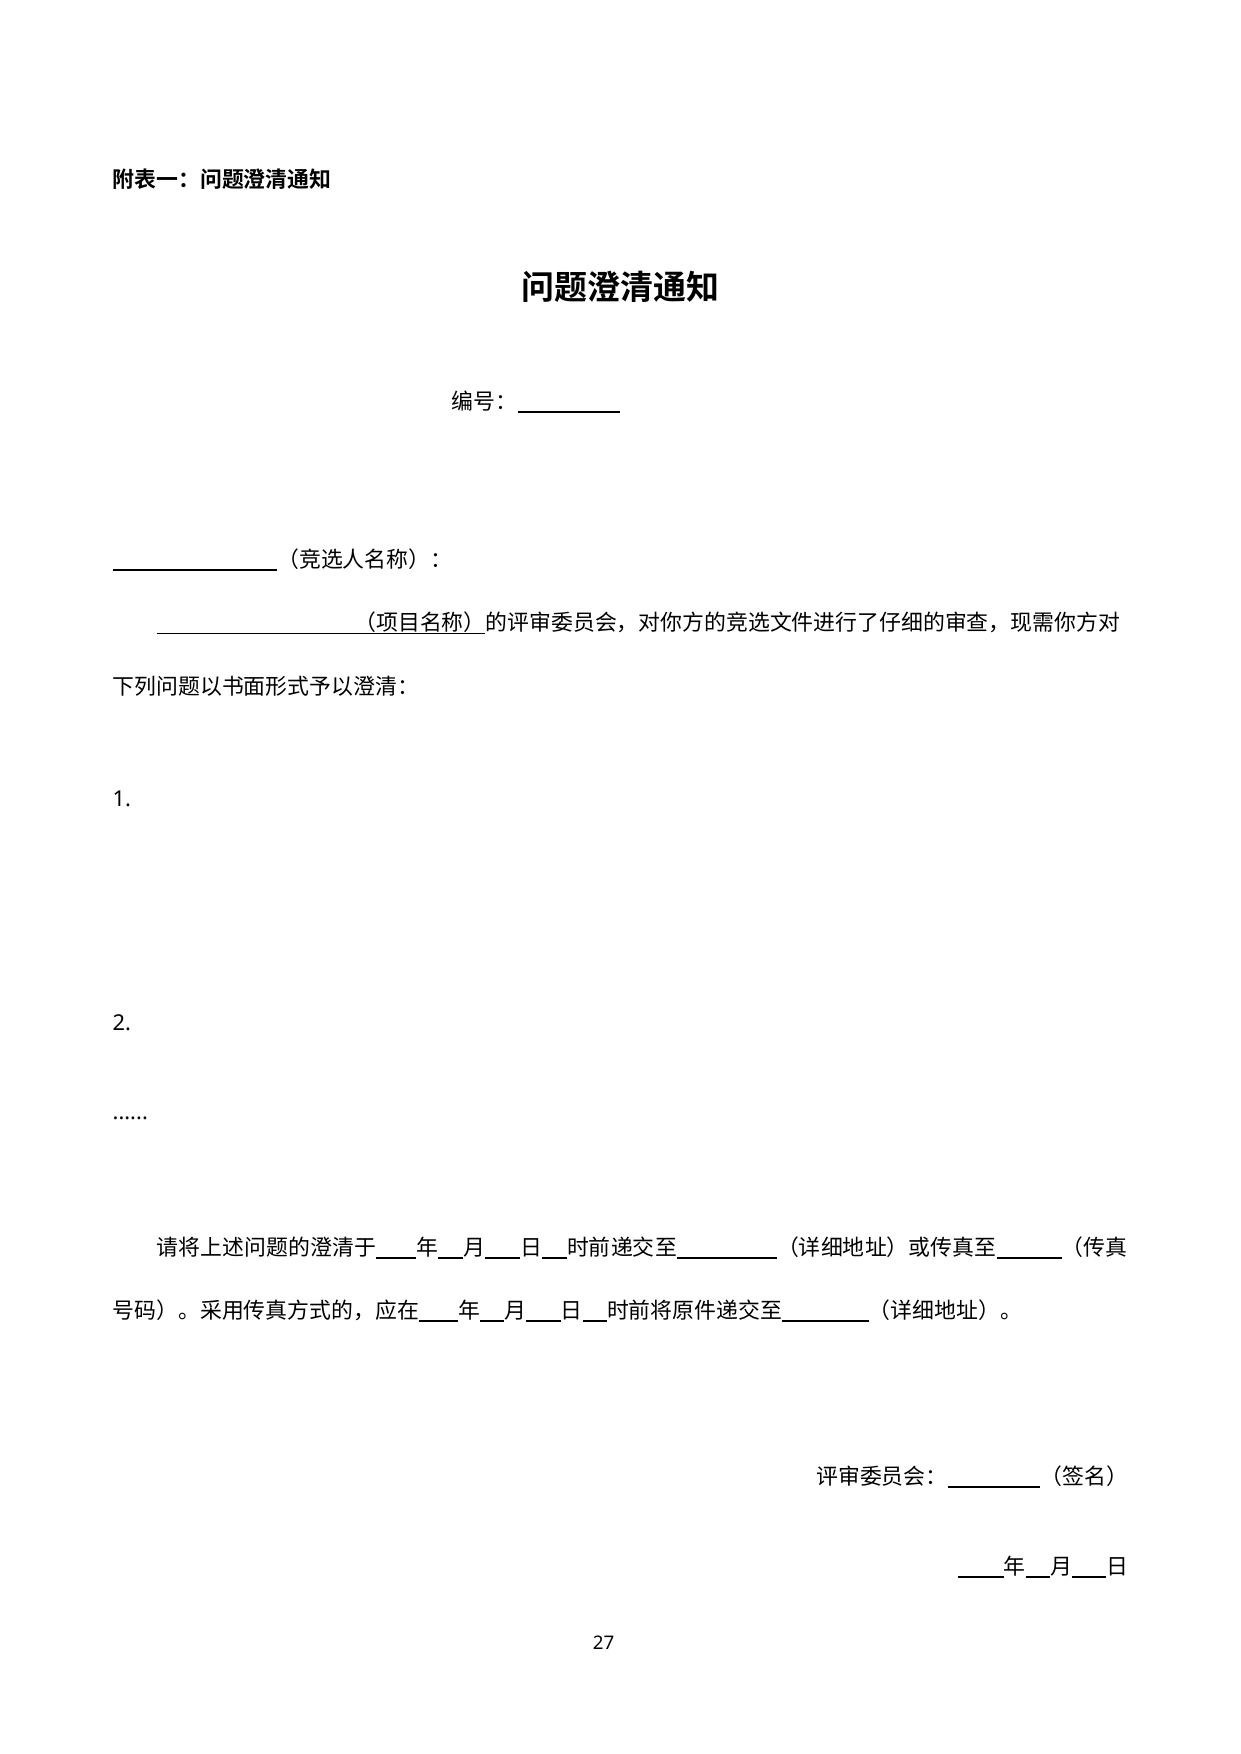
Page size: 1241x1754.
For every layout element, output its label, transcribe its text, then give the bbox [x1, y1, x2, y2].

text 2. [112, 1006, 1128, 1036]
text ...... [112, 1096, 1128, 1126]
text 年 月 日 [112, 1549, 1128, 1580]
text 1. [112, 783, 1128, 813]
text （项目名称）的评审委员会，对你方的竞选文件进行了仔细的审查，现需你方对下列问题以书面形式予以澄清： [112, 605, 1128, 700]
text 请将上述问题的澄清于 年 月 日 时前递交至 （详细地址）或传真至 （传真号码）。采用传真方式的，应在 年 月 日 时前将原件递交至 （详细地址）。 [112, 1230, 1128, 1325]
text 附表一：问题澄清通知 [112, 162, 1128, 194]
text 编号： [112, 384, 1128, 416]
text （竞选人名称）： [112, 542, 1128, 573]
text 评审委员会： （签名） [112, 1459, 1128, 1491]
text 问题澄清通知 [112, 261, 1128, 309]
